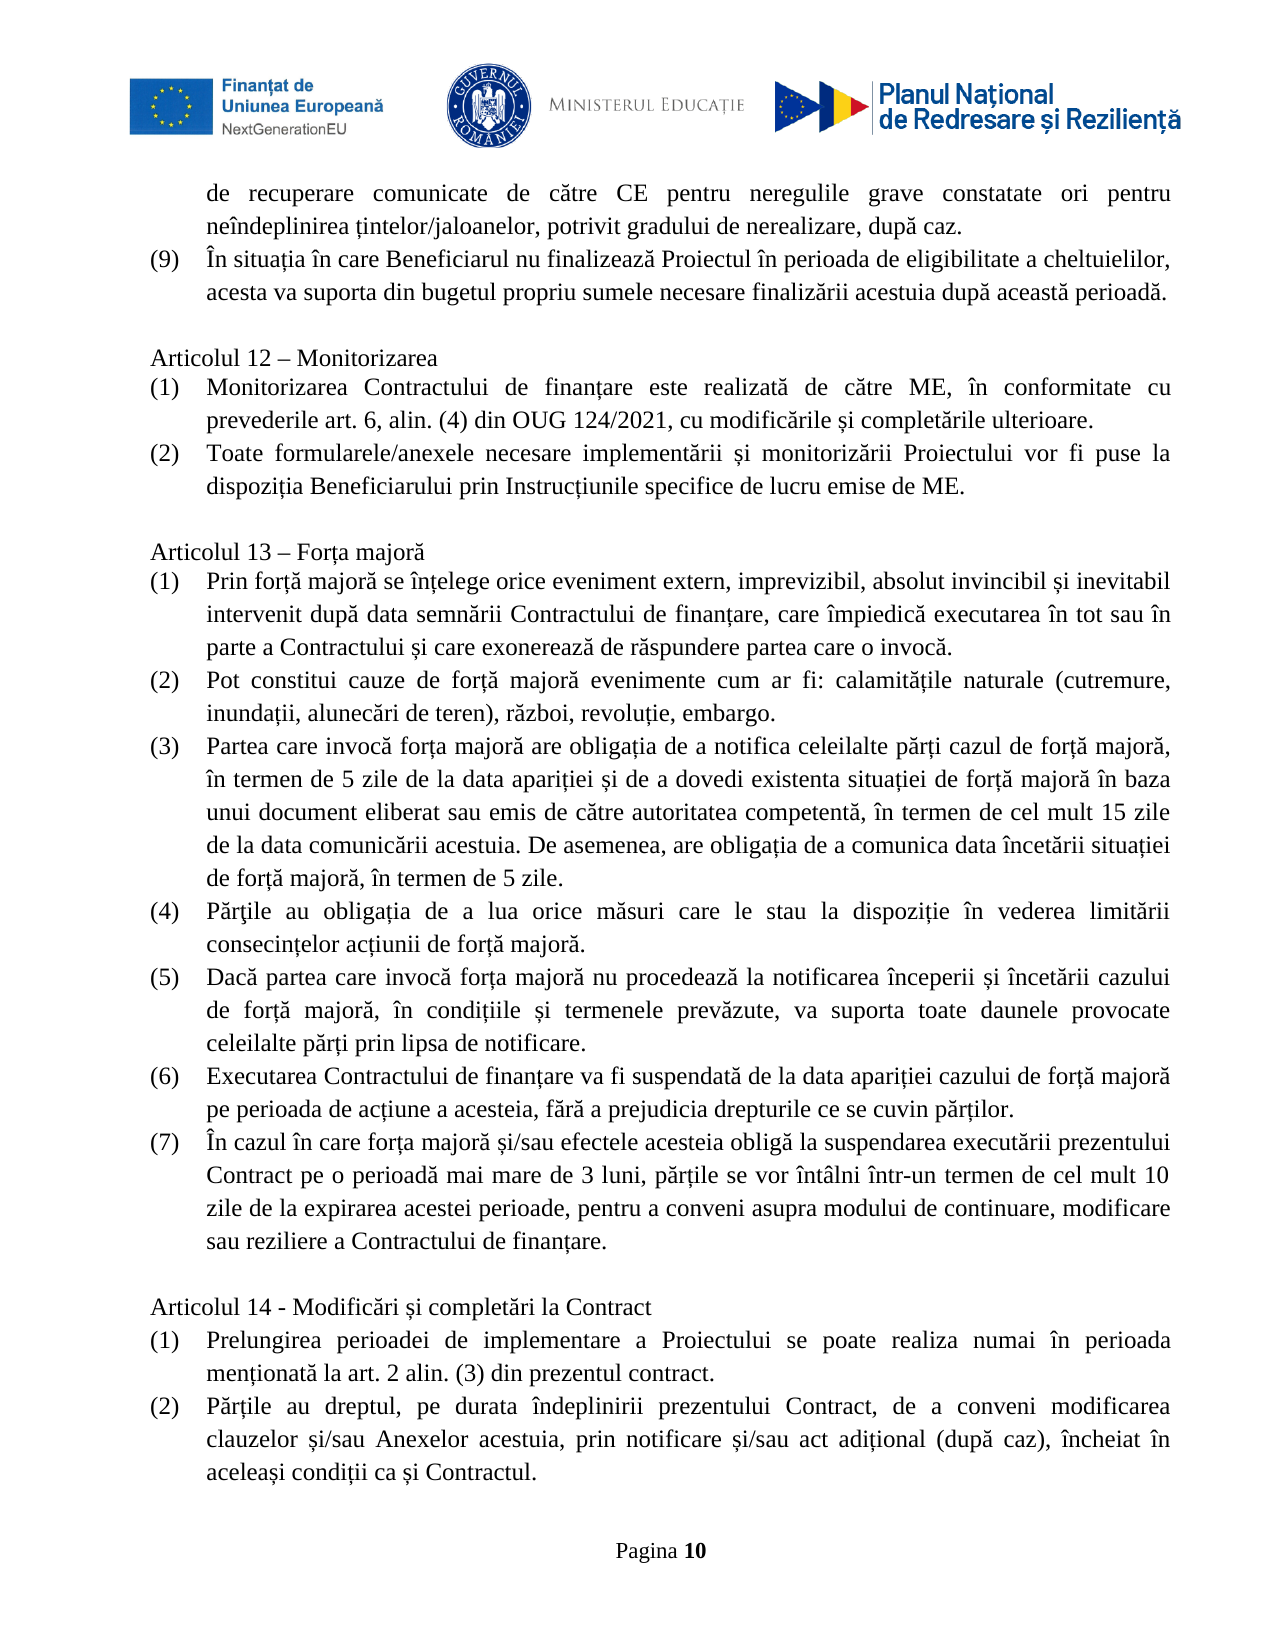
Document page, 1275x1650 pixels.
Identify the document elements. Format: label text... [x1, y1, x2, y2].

list Dacă partea care invocă forța majoră nu procedează la notificarea începerii și încetării cazului de forță majoră, în condițiile și termenele prevăzute, va suporta toate daunele provocate celeilalte părți prin lipsa de notificare. [150, 962, 1172, 1057]
list Părțile au dreptul, pe durata îndeplinirii prezentului Contract, de a conveni modificarea clauzelor și/sau Anexelor acestuia, prin notificare și/sau act adițional (după caz), încheiat în aceleași condiții ca și Contractul. [150, 1391, 1172, 1486]
list Monitorizarea Contractului de finanțare este realizată de către ME, în conformitate cu prevederile art. 6, alin. (4) din OUG 124/2021, cu modificările și completările ulterioare. [150, 372, 1172, 434]
list Toate formularele/anexele necesare implementării și monitorizării Proiectului vor fi puse la dispoziția Beneficiarului prin Instrucțiunile specifice de lucru emise de ME. [150, 438, 1172, 500]
text Articolul 13 – Forța majoră [150, 537, 1172, 566]
list Executarea Contractului de finanțare va fi suspendată de la data apariției cazului de forță majoră pe perioada de acțiune a acesteia, fără a prejudicia drepturile ce se cuvin părților. [150, 1061, 1172, 1123]
picture [127, 67, 384, 140]
list În cazul în care forța majoră și/sau efectele acesteia obligă la suspendarea executării prezentului Contract pe o perioadă mai mare de 3 luni, părțile se vor întâlni într-un termen de cel mult 10 zile de la expirarea acestei perioade, pentru a conveni asupra modului de continuare, modificare sau reziliere a Contractului de finanțare. [150, 1127, 1172, 1255]
text Articolul 12 – Monitorizarea [150, 343, 1172, 372]
list Părţile au obligația de a lua orice măsuri care le stau la dispoziție în vederea limitării consecințelor acțiunii de forță majoră. [150, 896, 1172, 958]
list Partea care invocă forța majoră are obligația de a notifica celeilalte părți cazul de forță majoră, în termen de 5 zile de la data apariției și de a dovedi existenta situației de forță majoră în baza unui document eliberat sau emis de către autoritatea competentă, în termen de cel mult 15 zile de la data comunicării acestuia. De asemenea, are obligația de a comunica data încetării situației de forță majoră, în termen de 5 zile. [150, 731, 1172, 892]
picture [768, 74, 1185, 140]
text Articolul 14 - Modificări și completări la Contract [150, 1292, 1172, 1321]
list Pot constitui cauze de forță majoră evenimente cum ar fi: calamitățile naturale (cutremure, inundații, alunecări de teren), război, revoluție, embargo. [150, 665, 1172, 727]
list Prin forță majoră se înțelege orice eveniment extern, imprevizibil, absolut invincibil și inevitabil intervenit după data semnării Contractului de finanțare, care împiedică executarea în tot sau în parte a Contractului și care exonerează de răspundere partea care o invocă. [150, 566, 1172, 661]
list Prelungirea perioadei de implementare a Proiectului se poate realiza numai în perioada menționată la art. 2 alin. (3) din prezentul contract. [150, 1325, 1172, 1387]
picture [445, 62, 746, 148]
list În situația în care Beneficiarul nu finalizează Proiectul în perioada de eligibilitate a cheltuielilor, acesta va suporta din bugetul propriu sumele necesare finalizării acestuia după această perioadă. [150, 244, 1172, 306]
